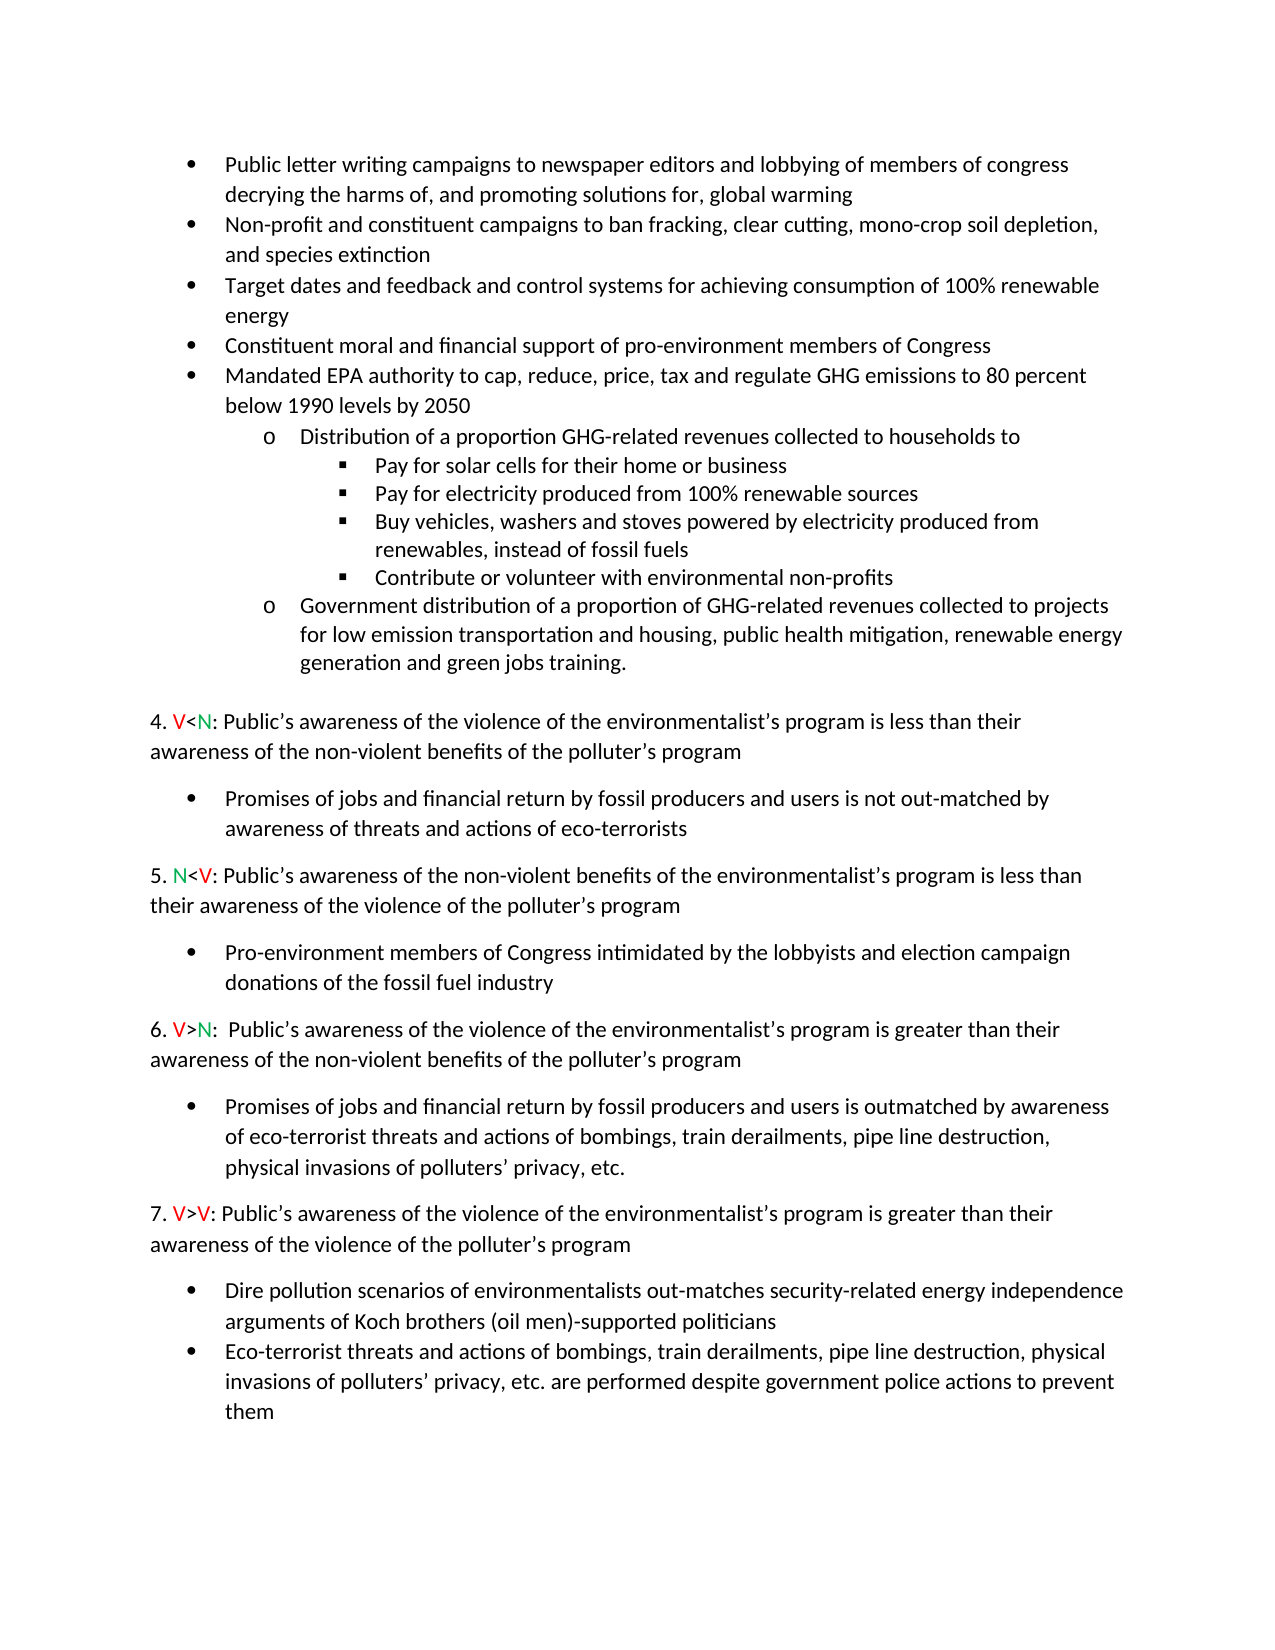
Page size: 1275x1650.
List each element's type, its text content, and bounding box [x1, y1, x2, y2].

list Government distribution of a proportion of GHG-related revenues collected to projects for low emission transportation and housing, public health mitigation, renewable energy generation and green jobs training. [262, 591, 1125, 676]
text 7. V>V: Public’s awareness of the violence of the environmentalist’s program is greater than their awareness of the violence of the polluter’s program [150, 1199, 1125, 1258]
list Dire pollution scenarios of environmentalists out-matches security-related energy independence arguments of Koch brothers (oil men)-supported politicians [187, 1277, 1125, 1335]
list Target dates and feedback and control systems for achieving consumption of 100% renewable energy [187, 271, 1125, 329]
list Constituent moral and financial support of pro-environment members of Congress [187, 331, 1125, 359]
list Pro-environment members of Congress intimidated by the lobbyists and election campaign donations of the fossil fuel industry [187, 938, 1125, 996]
list Distribution of a proportion GHG-related revenues collected to households to [262, 422, 1125, 451]
list Pay for solar cells for their home or business [337, 451, 1125, 479]
list Non-profit and constituent campaigns to ban fracking, clear cutting, mono-crop soil depletion, and species extinction [187, 210, 1125, 269]
list Eco-terrorist threats and actions of bombings, train derailments, pipe line destruction, physical invasions of polluters’ privacy, etc. are performed despite government police actions to prevent them [187, 1337, 1125, 1426]
text 6. V>N: Public’s awareness of the violence of the environmentalist’s program is greater than their awareness of the non-violent benefits of the polluter’s program [150, 1015, 1125, 1073]
list Promises of jobs and financial return by fossil producers and users is not out-matched by awareness of threats and actions of eco-terrorists [187, 784, 1125, 842]
text 4. V<N: Public’s awareness of the violence of the environmentalist’s program is less than their awareness of the non-violent benefits of the polluter’s program [150, 707, 1125, 765]
list Mandated EPA authority to cap, reduce, price, tax and regulate GHG emissions to 80 percent below 1990 levels by 2050 [187, 361, 1125, 420]
list Pay for electricity produced from 100% renewable sources [337, 479, 1125, 507]
list Public letter writing campaigns to newspaper editors and lobbying of members of congress decrying the harms of, and promoting solutions for, global warming [187, 150, 1125, 208]
list Promises of jobs and financial return by fossil producers and users is outmatched by awareness of eco-terrorist threats and actions of bombings, train derailments, pipe line destruction, physical invasions of polluters’ privacy, etc. [187, 1092, 1125, 1181]
text 5. N<V: Public’s awareness of the non-violent benefits of the environmentalist’s program is less than their awareness of the violence of the polluter’s program [150, 861, 1125, 919]
list Contribute or volunteer with environmental non-profits [337, 563, 1125, 591]
list Buy vehicles, washers and stoves powered by electricity produced from renewables, instead of fossil fuels [337, 507, 1125, 563]
